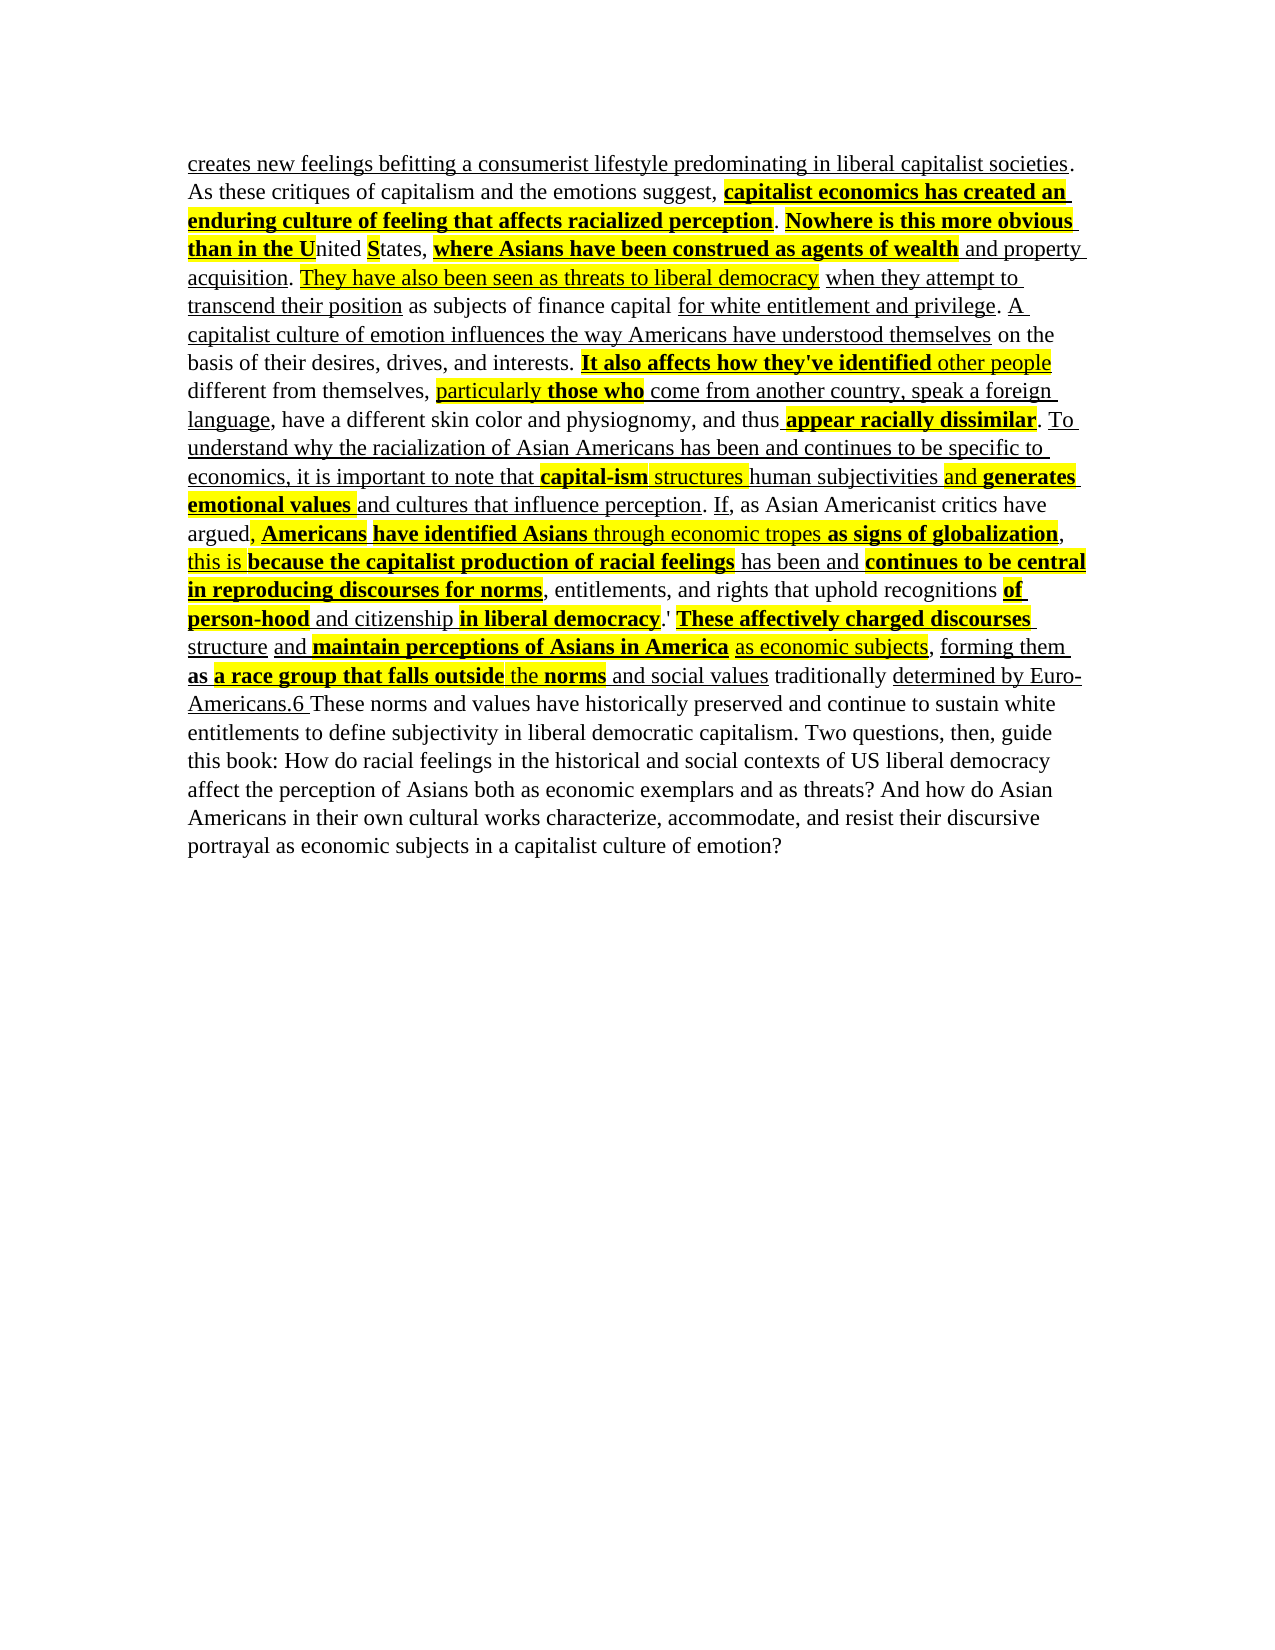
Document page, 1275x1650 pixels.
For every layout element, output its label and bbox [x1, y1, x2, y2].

text [187, 150, 1087, 859]
